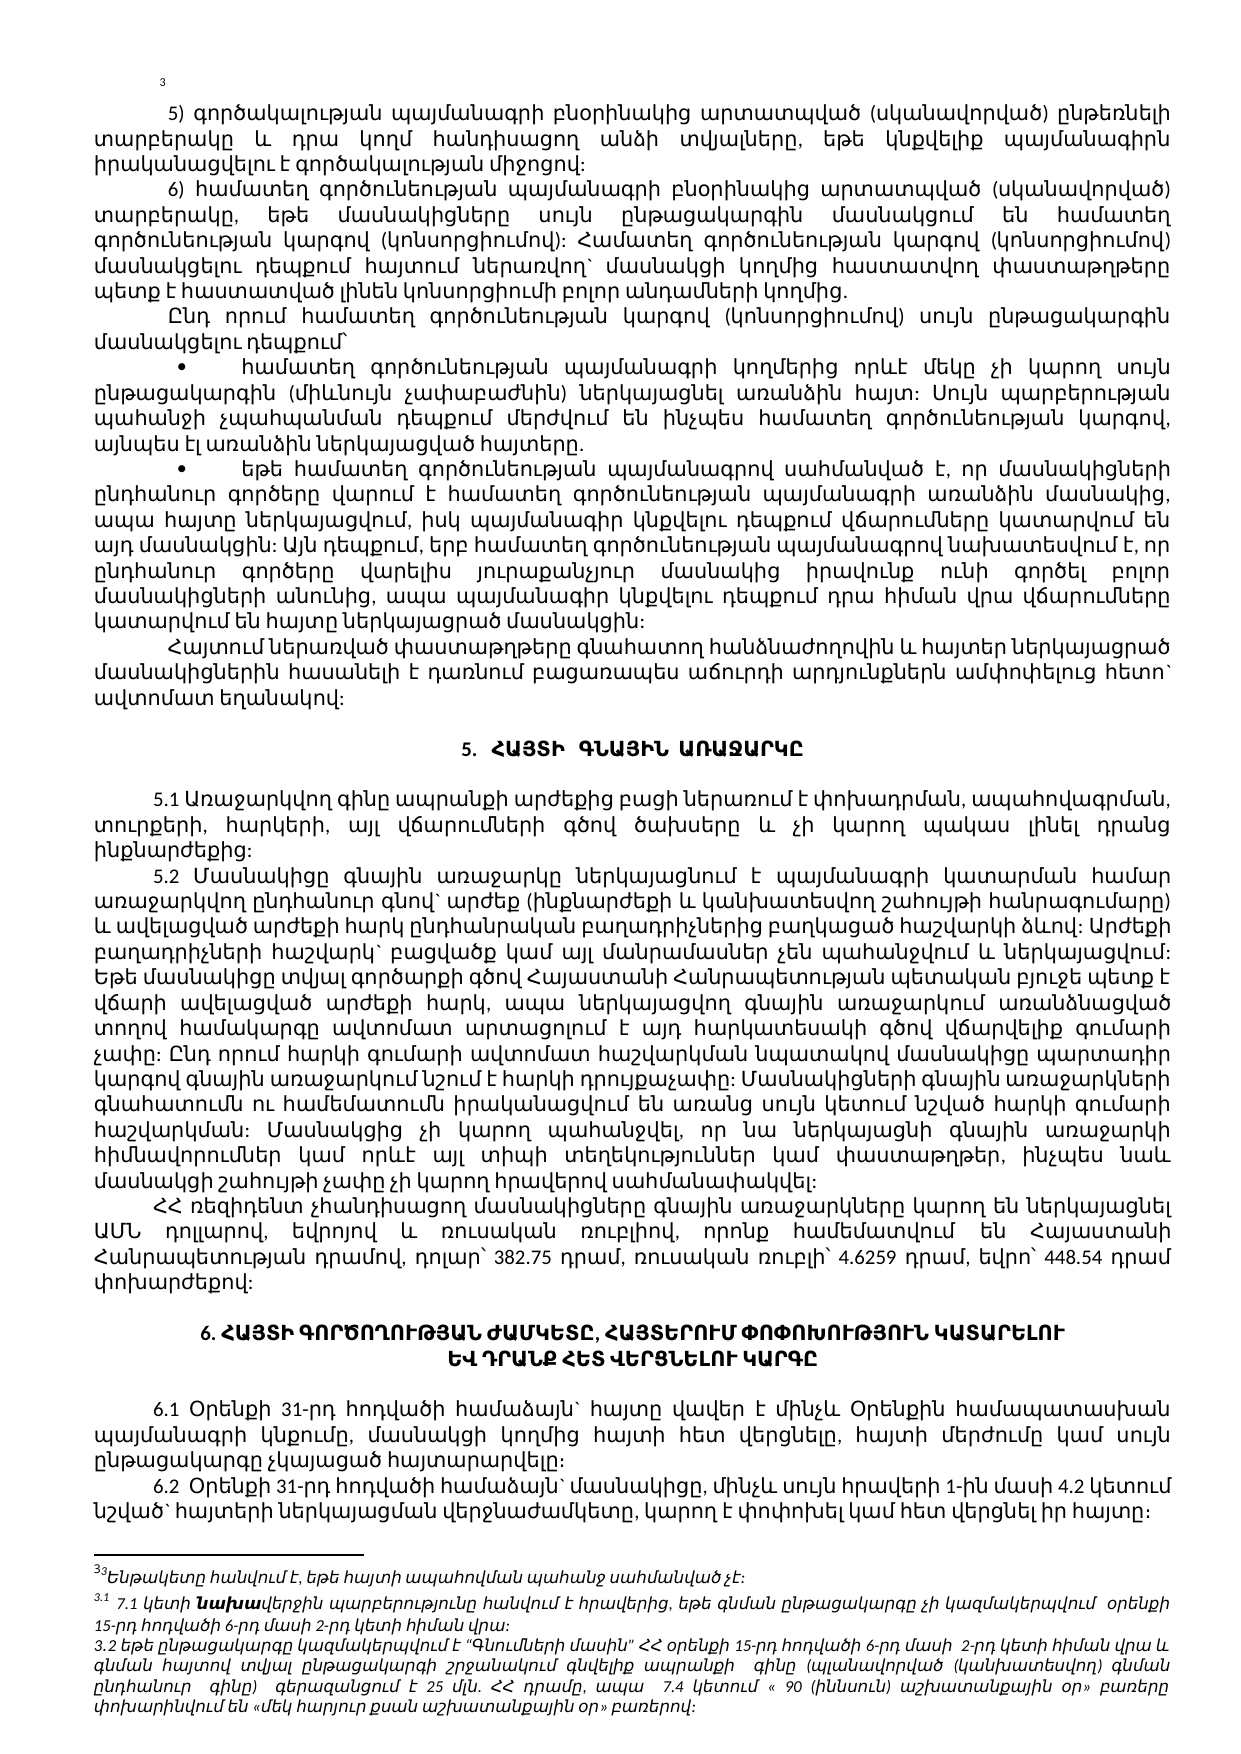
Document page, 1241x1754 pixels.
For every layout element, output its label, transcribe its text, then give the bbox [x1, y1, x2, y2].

text 6.2 Օրենքի 31-րդ հոդվածի համաձայն` մասնակիցը, մինչև սույն հրավերի 1-ին մասի 4.2 կետում նշված` հայտերի ներկայացման վերջնաժամկետը, կարող է փոփոխել կամ հետ վերցնել իր հայտը։ [94, 1473, 1171, 1524]
text 5) գործակալության պայմանագրի բնօրինակից արտատպված (սկանավորված) ընթեռնելի տարբերակը և դրա կողմ հանդիսացող անձի տվյալները, եթե կնքվելիք պայմանագիրն իրականացվելու է գործակալության միջոցով: [94, 100, 1171, 177]
text 5. ՀԱՅՏԻ ԳՆԱՅԻՆ ԱՌԱՋԱՐԿԸ [94, 736, 1171, 761]
text Հայտում ներառված փաստաթղթերը գնահատող հանձնաժողովին և հայտեր ներկայացրած մասնակիցներին հասանելի է դառնում բացառապես աճուրդի արդյունքներն ամփոփելուց հետո` ավտոմատ եղանակով: [94, 634, 1171, 710]
text 3 [94, 75, 1171, 100]
list համատեղ գործունեության պայմանագրի կողմերից որևէ մեկը չի կարող սույն ընթացակարգին (միևնույն չափաբաժնին) ներկայացնել առանձին հայտ: Սույն պարբերության պահանջի չպահպանման դեպքում մերժվում են ինչպես համատեղ գործունեության կարգով, այնպես էլ առանձին ներկայացված հայտերը. [94, 354, 1171, 456]
text 5.1 Առաջարկվող գինը ապրանքի արժեքից բացի ներառում է փոխադրման, ապահովագրման, տուրքերի, հարկերի, այլ վճարումների գծով ծախսերը և չի կարող պակաս լինել դրանց ինքնարժեքից: [94, 787, 1171, 863]
text 6) համատեղ գործունեության պայմանագրի բնօրինակից արտատպված (սկանավորված) տարբերակը, եթե մասնակիցները սույն ընթացակարգին մասնակցում են համատեղ գործունեության կարգով (կոնսորցիումով): Համատեղ գործունեության կարգով (կոնսորցիումով) մասնակցելու դեպքում հայտում ներառվող` մասնակցի կողմից հաստատվող փաստաթղթերը պետք է հաստատված լինեն կոնսորցիումի բոլոր անդամների կողմից. [94, 177, 1171, 304]
text 6.1 Օրենքի 31-րդ հոդվածի համաձայն` հայտը վավեր է մինչև Օրենքին համապատասխան պայմանագրի կնքումը, մասնակցի կողմից հայտի հետ վերցնելը, հայտի մերժումը կամ սույն ընթացակարգը չկայացած հայտարարվելը։ [94, 1397, 1171, 1473]
text ՀՀ ռեզիդենտ չհանդիսացող մասնակիցները գնային առաջարկները կարող են ներկայացնել ԱՄՆ դոլլարով, եվրոյով և ռուսական ռուբլիով, որոնք համեմատվում են Հայաստանի Հանրապետության դրամով, դոլար՝ 382.75 դրամ, ռուսական ռուբլի՝ 4.6259 դրամ, եվրո՝ 448.54 դրամ փոխարժեքով: [94, 1193, 1171, 1295]
text 5.2 Մասնակիցը գնային առաջարկը ներկայացնում է պայմանագրի կատարման համար առաջարկվող ընդհանուր գնով` արժեք (ինքնարժեքի և կանխատեսվող շահույթի հանրագումարը) և ավելացված արժեքի հարկ ընդհանրական բաղադրիչներից բաղկացած հաշվարկի ձևով: Արժեքի բաղադրիչների հաշվարկ` բացվածք կամ այլ մանրամասներ չեն պահանջվում և ներկայացվում: Եթե մասնակիցը տվյալ գործարքի գծով Հայաստանի Հանրապետության պետական բյուջե պետք է վճարի ավելացված արժեքի հարկ, ապա ներկայացվող գնային առաջարկում առանձնացված տողով համակարգը ավտոմատ արտացոլում է այդ հարկատեսակի գծով վճարվելիք գումարի չափը: Ընդ որում հարկի գումարի ավտոմատ հաշվարկման նպատակով մասնակիցը պարտադիր կարգով գնային առաջարկում նշում է հարկի դրույքաչափը: Մասնակիցների գնային առաջարկների գնահատումն ու համեմատումն իրականացվում են առանց սույն կետում նշված հարկի գումարի հաշվարկման: Մասնակցից չի կարող պահանջվել, որ նա ներկայացնի գնային առաջարկի հիմնավորումներ կամ որևէ այլ տիպի տեղեկություններ կամ փաստաթղթեր, ինչպես նաև մասնակցի շահույթի չափը չի կարող հրավերով սահմանափակվել: [94, 863, 1171, 1193]
text 6. ՀԱՅՏԻ ԳՈՐԾՈՂՈՒԹՅԱՆ ԺԱՄԿԵՏԸ, ՀԱՅՏԵՐՈՒՄ ՓՈՓՈԽՈՒԹՅՈՒՆ ԿԱՏԱՐԵԼՈՒ [94, 1320, 1171, 1346]
text Ընդ որում համատեղ գործունեության կարգով (կոնսորցիումով) սույն ընթացակարգին մասնակցելու դեպքում՝ [94, 304, 1171, 354]
list եթե համատեղ գործունեության պայմանագրով սահմանված է, որ մասնակիցների ընդհանուր գործերը վարում է համատեղ գործունեության պայմանագրի առանձին մասնակից, ապա հայտը ներկայացվում, իսկ պայմանագիր կնքվելու դեպքում վճարումները կատարվում են այդ մասնակցին: Այն դեպքում, երբ համատեղ գործունեության պայմանագրով նախատեսվում է, որ ընդհանուր գործերը վարելիս յուրաքանչյուր մասնակից իրավունք ունի գործել բոլոր մասնակիցների անունից, ապա պայմանագիր կնքվելու դեպքում դրա հիման վրա վճարումները կատարվում են հայտը ներկայացրած մասնակցին: [94, 456, 1171, 634]
text ԵՎ ԴՐԱՆՔ ՀԵՏ ՎԵՐՑՆԵԼՈՒ ԿԱՐԳԸ [94, 1346, 1171, 1371]
